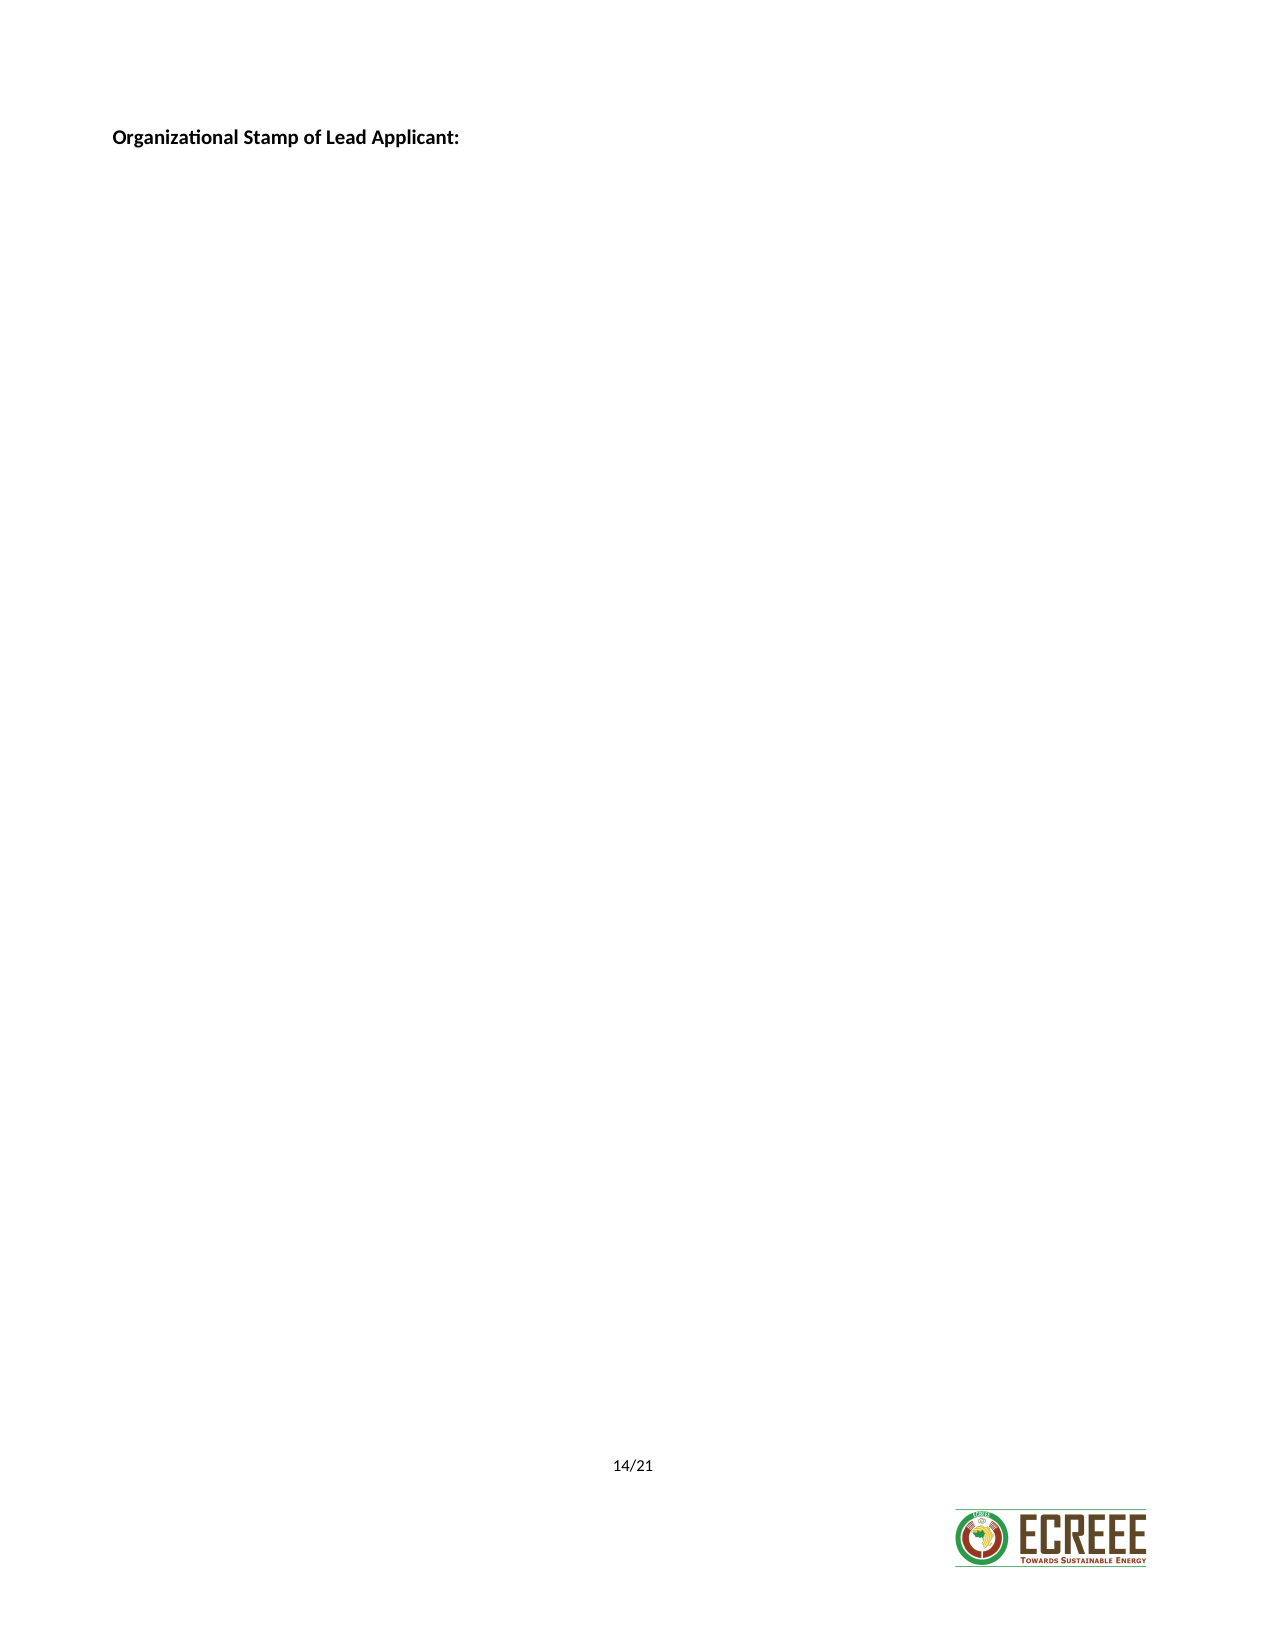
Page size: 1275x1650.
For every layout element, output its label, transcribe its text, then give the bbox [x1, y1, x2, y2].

picture [948, 1499, 1154, 1577]
text Organizational Stamp of Lead Applicant: [112, 124, 1153, 149]
